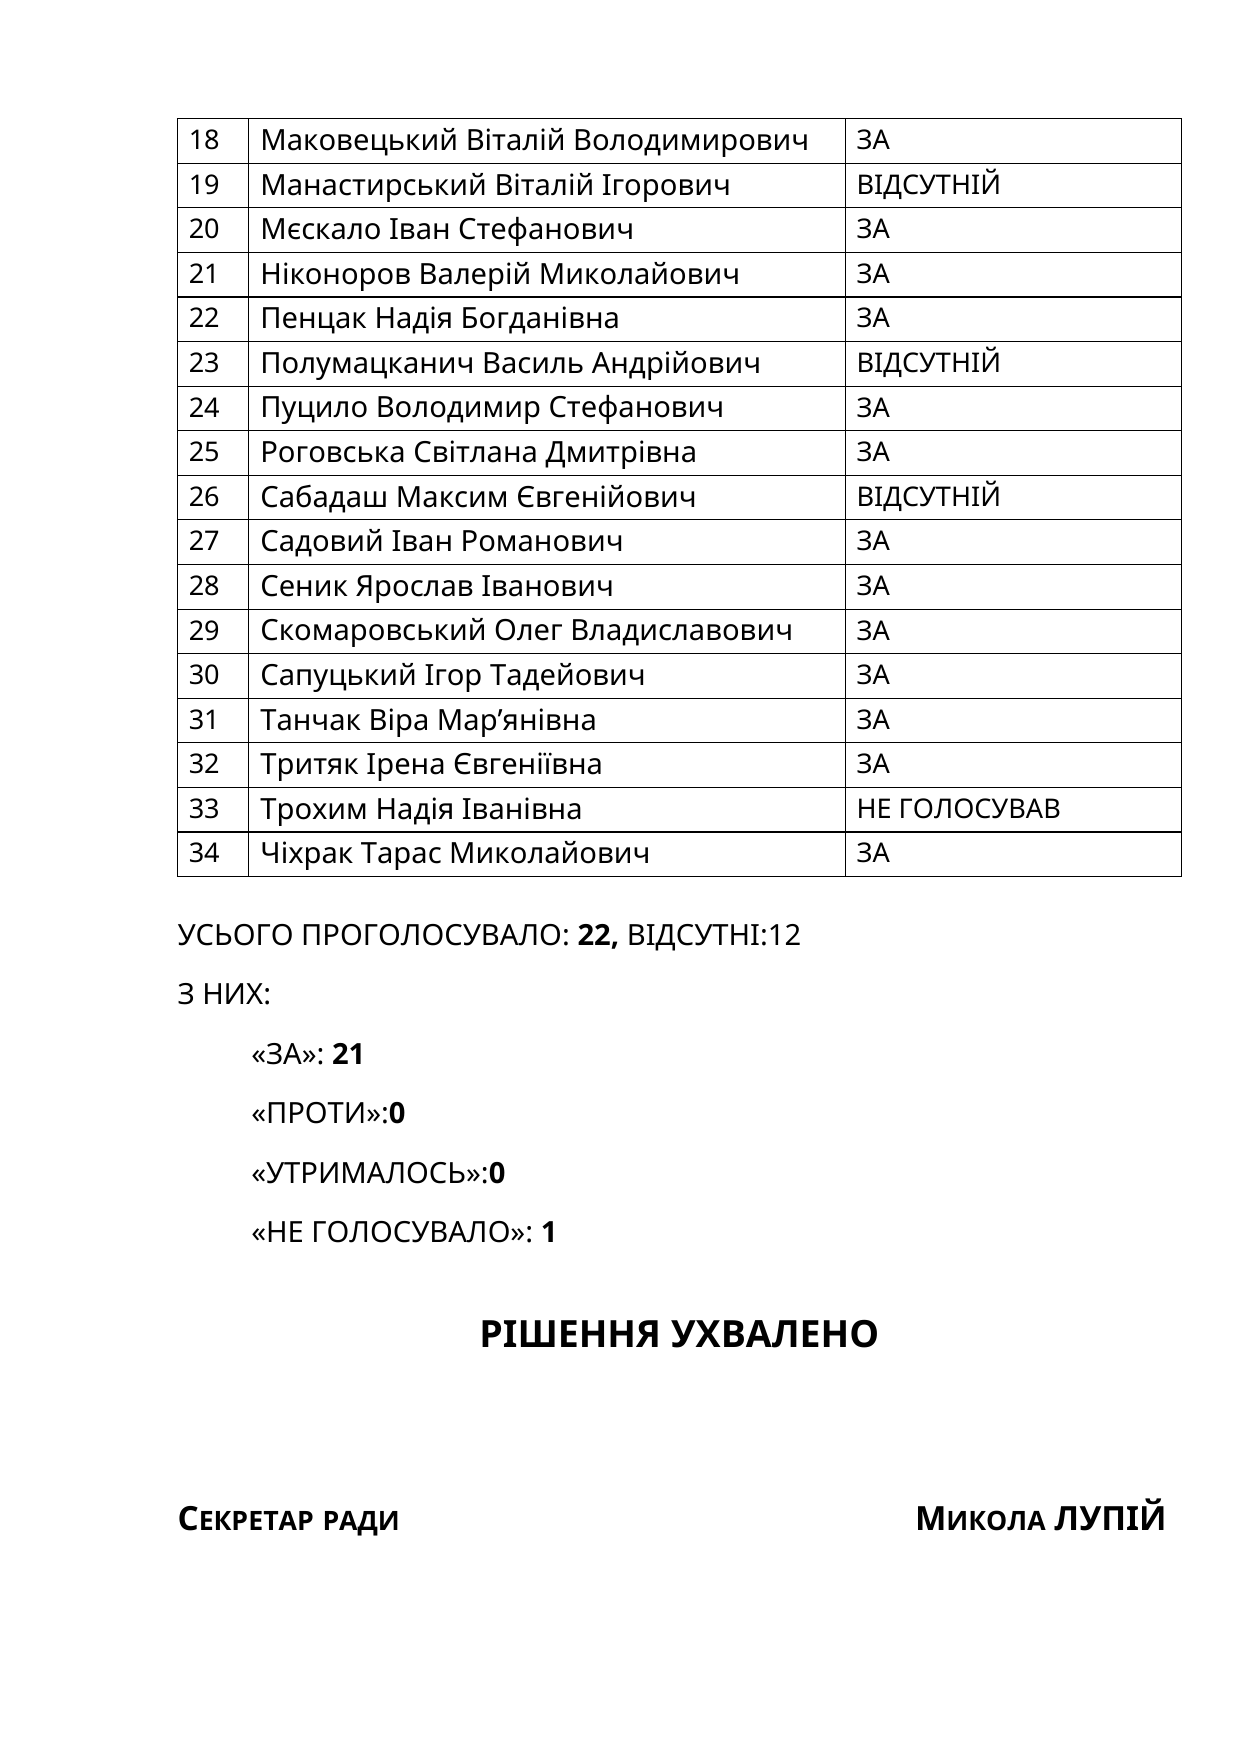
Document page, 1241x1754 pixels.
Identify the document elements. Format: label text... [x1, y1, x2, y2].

table_cell Танчак Віра Мар’янівна [249, 699, 845, 742]
text «УТРИМАЛОСЬ»:0 [177, 1152, 1181, 1192]
table_cell 18 [178, 119, 248, 163]
table_cell Пенцак Надія Богданівна [249, 298, 845, 341]
table_cell ЗА [846, 833, 1181, 876]
table_cell ЗА [846, 431, 1181, 475]
table_cell Мєскало Іван Стефанович [249, 208, 845, 252]
table_cell Сеник Ярослав Іванович [249, 565, 845, 608]
text З НИХ: [177, 973, 1181, 1013]
table_cell 26 [178, 476, 248, 519]
table_cell Роговська Світлана Дмитрівна [249, 431, 845, 475]
table_cell Скомаровський Олег Владиславович [249, 610, 845, 653]
table_cell Садовий Іван Романович [249, 520, 845, 564]
table_cell 20 [178, 208, 248, 252]
table_cell Маковецький Віталій Володимирович [249, 119, 845, 163]
table_cell ЗА [846, 298, 1181, 341]
table_cell ВІДСУТНІЙ [846, 164, 1181, 207]
text Усього проголосувало: 22, ВІДСУТНІ:12 [177, 914, 1181, 954]
table_cell 34 [178, 833, 248, 876]
table_cell ВІДСУТНІЙ [846, 342, 1181, 386]
table_cell Полумацканич Василь Андрійович [249, 342, 845, 386]
text Секретар ради Микола ЛУПІЙ [177, 1495, 1181, 1540]
table_cell 21 [178, 253, 248, 296]
table_cell Тритяк Ірена Євгеніївна [249, 743, 845, 787]
text «ПРОТИ»:0 [177, 1092, 1181, 1132]
table_cell ЗА [846, 119, 1181, 163]
table_cell 24 [178, 387, 248, 430]
table_cell 22 [178, 298, 248, 341]
table_cell 30 [178, 654, 248, 698]
table_cell Трохим Надія Іванівна [249, 788, 845, 831]
table_cell ЗА [846, 610, 1181, 653]
table_cell ЗА [846, 743, 1181, 787]
text «ЗА»: 21 [177, 1033, 1181, 1073]
table_cell 23 [178, 342, 248, 386]
table_cell Манастирський Віталій Ігорович [249, 164, 845, 207]
table_cell 31 [178, 699, 248, 742]
table_cell ВІДСУТНІЙ [846, 476, 1181, 519]
text «НЕ ГОЛОСУВАЛО»: 1 [177, 1211, 1181, 1251]
table_cell ЗА [846, 520, 1181, 564]
table_cell Пуцило Володимир Стефанович [249, 387, 845, 430]
table_cell 25 [178, 431, 248, 475]
table_cell 32 [178, 743, 248, 787]
table_cell ЗА [846, 699, 1181, 742]
table_cell Ніконоров Валерій Миколайович [249, 253, 845, 296]
table_cell Сапуцький Ігор Тадейович [249, 654, 845, 698]
table_cell Чіхрак Тарас Миколайович [249, 833, 845, 876]
table_cell 29 [178, 610, 248, 653]
table_cell НЕ ГОЛОСУВАВ [846, 788, 1181, 831]
table_cell 33 [178, 788, 248, 831]
table_cell 19 [178, 164, 248, 207]
table_cell 28 [178, 565, 248, 608]
text РІШЕННЯ УХВАЛЕНО [177, 1308, 1181, 1359]
table_cell Сабадаш Максим Євгенійович [249, 476, 845, 519]
table_cell 27 [178, 520, 248, 564]
table_cell ЗА [846, 387, 1181, 430]
table_cell ЗА [846, 253, 1181, 296]
table_cell ЗА [846, 654, 1181, 698]
table_cell ЗА [846, 208, 1181, 252]
table_cell ЗА [846, 565, 1181, 608]
